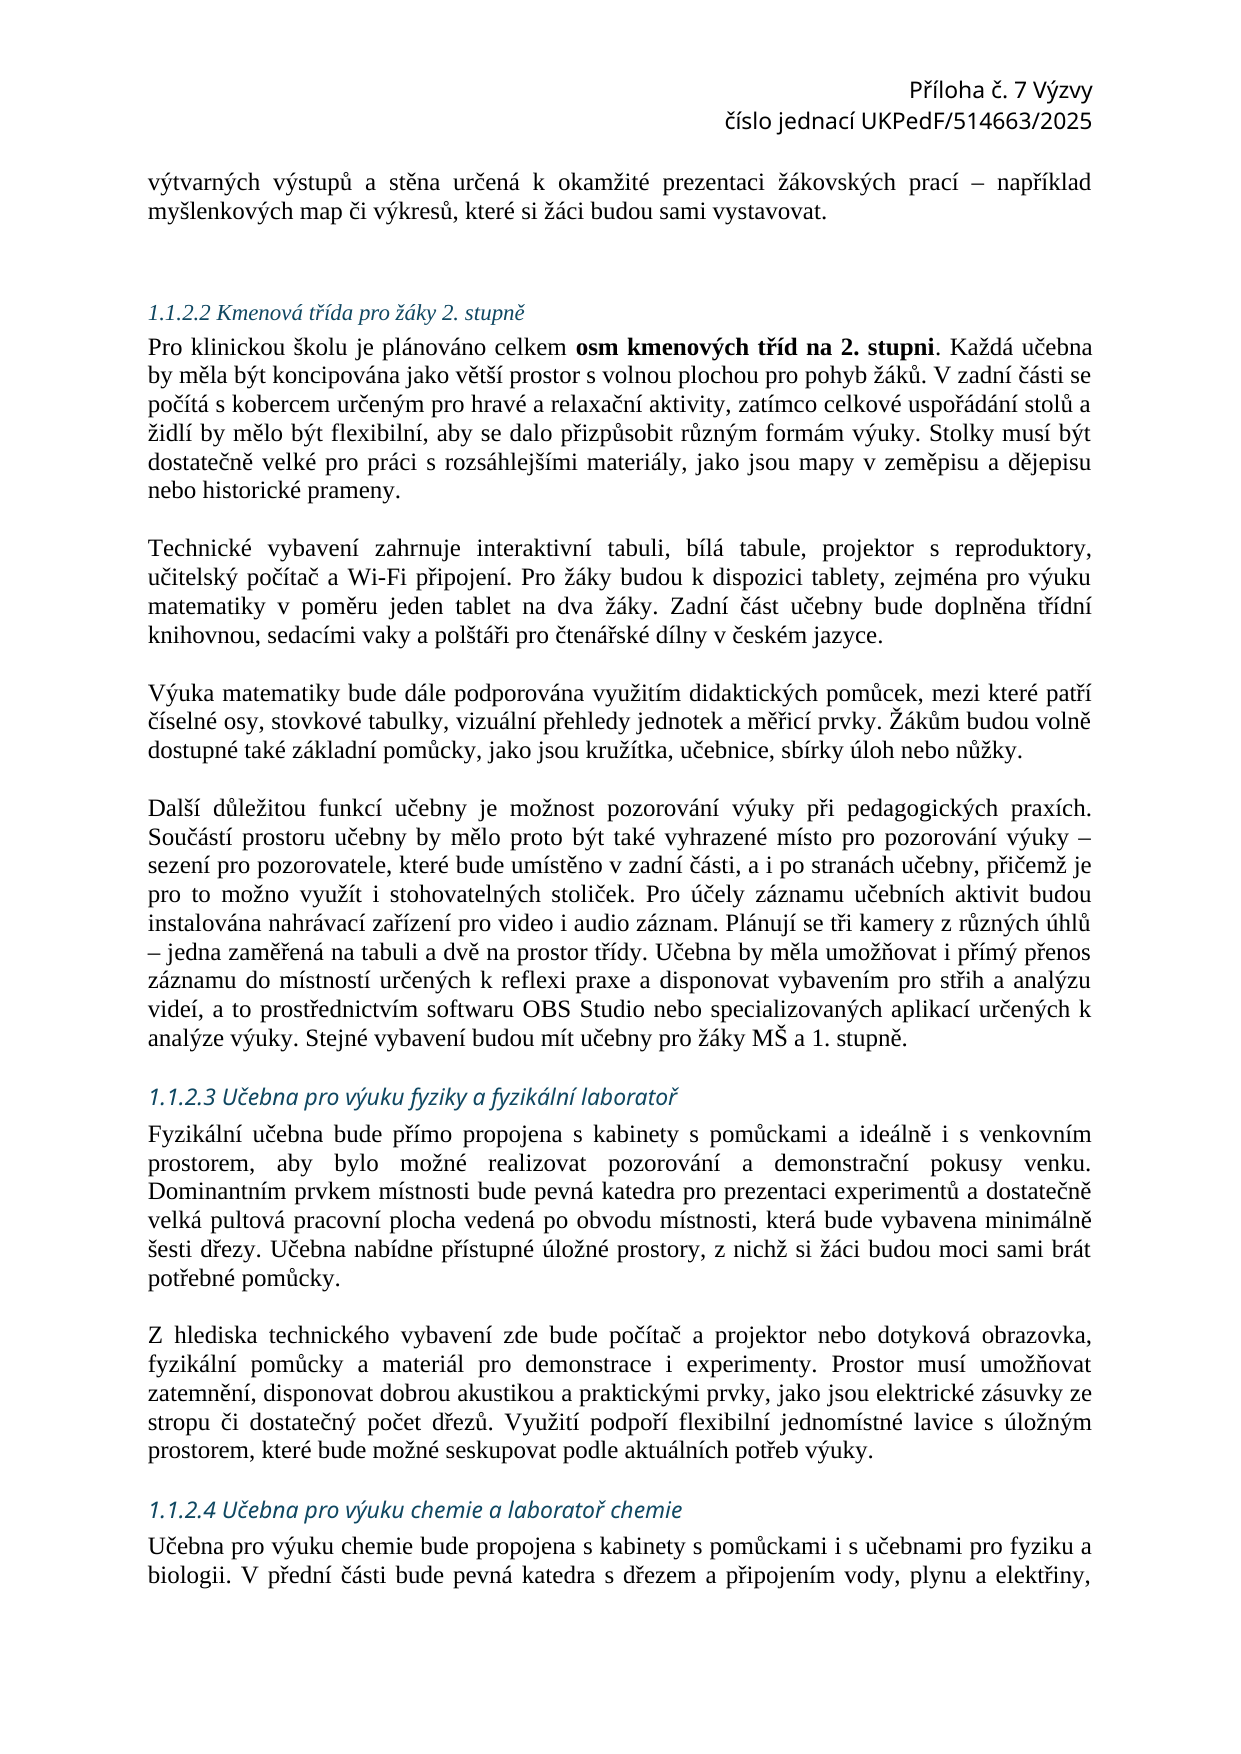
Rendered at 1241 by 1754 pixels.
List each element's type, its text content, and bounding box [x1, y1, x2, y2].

text Technické vybavení zahrnuje interaktivní tabuli, bílá tabule, projektor s reproduktory, učitelský počítač a Wi-Fi připojení. Pro žáky budou k dispozici tablety, zejména pro výuku matematiky v poměru jeden tablet na dva žáky. Zadní část učebny bude doplněna třídní knihovnou, sedacími vaky a polštáři pro čtenářské dílny v českém jazyce. [148, 533, 1093, 648]
text Pro klinickou školu je plánováno celkem osm kmenových tříd na 2. stupni. Každá učebna by měla být koncipována jako větší prostor s volnou plochou pro pohyb žáků. V zadní části se počítá s kobercem určeným pro hravé a relaxační aktivity, zatímco celkové uspořádání stolů a židlí by mělo být flexibilní, aby se dalo přizpůsobit různým formám výuky. Stolky musí být dostatečně velké pro práci s rozsáhlejšími materiály, jako jsou mapy v zeměpisu a dějepisu nebo historické prameny. [148, 332, 1093, 504]
text Výuka matematiky bude dále podporována využitím didaktických pomůcek, mezi které patří číselné osy, stovkové tabulky, vizuální přehledy jednotek a měřicí prvky. Žákům budou volně dostupné také základní pomůcky, jako jsou kružítka, učebnice, sbírky úloh nebo nůžky. [148, 678, 1093, 764]
subtitle 1.1.2.4 Učebna pro výuku chemie a laboratoř chemie [148, 1493, 1093, 1525]
text Další důležitou funkcí učebny je možnost pozorování výuky při pedagogických praxích. Součástí prostoru učebny by mělo proto být také vyhrazené místo pro pozorování výuky – sezení pro pozorovatele, které bude umístěno v zadní části, a i po stranách učebny, přičemž je pro to možno využít i stohovatelných stoliček. Pro účely záznamu učebních aktivit budou instalována nahrávací zařízení pro video i audio záznam. Plánují se tři kamery z různých úhlů – jedna zaměřená na tabuli a dvě na prostor třídy. Učebna by měla umožňovat i přímý přenos záznamu do místností určených k reflexi praxe a disponovat vybavením pro střih a analýzu videí, a to prostřednictvím softwaru OBS Studio nebo specializovaných aplikací určených k analýze výuky. Stejné vybavení budou mít učebny pro žáky MŠ a 1. stupně. [148, 793, 1093, 1052]
subtitle 1.1.2.2 Kmenová třída pro žáky 2. stupně [148, 299, 1093, 326]
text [148, 167, 1093, 225]
text Fyzikální učebna bude přímo propojena s kabinety s pomůckami a ideálně i s venkovním prostorem, aby bylo možné realizovat pozorování a demonstrační pokusy venku. Dominantním prvkem místnosti bude pevná katedra pro prezentaci experimentů a dostatečně velká pultová pracovní plocha vedená po obvodu místnosti, která bude vybavena minimálně šesti dřezy. Učebna nabídne přístupné úložné prostory, z nichž si žáci budou moci sami brát potřebné pomůcky. [148, 1119, 1093, 1291]
text Z hlediska technického vybavení zde bude počítač a projektor nebo dotyková obrazovka, fyzikální pomůcky a materiál pro demonstrace i experimenty. Prostor musí umožňovat zatemnění, disponovat dobrou akustikou a praktickými prvky, jako jsou elektrické zásuvky ze stropu či dostatečný počet dřezů. Využití podpoří flexibilní jednomístné lavice s úložným prostorem, které bude možné seskupovat podle aktuálních potřeb výuky. [148, 1321, 1093, 1464]
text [148, 1531, 1093, 1589]
subtitle 1.1.2.3 Učebna pro výuku fyziky a fyzikální laboratoř [148, 1081, 1093, 1112]
